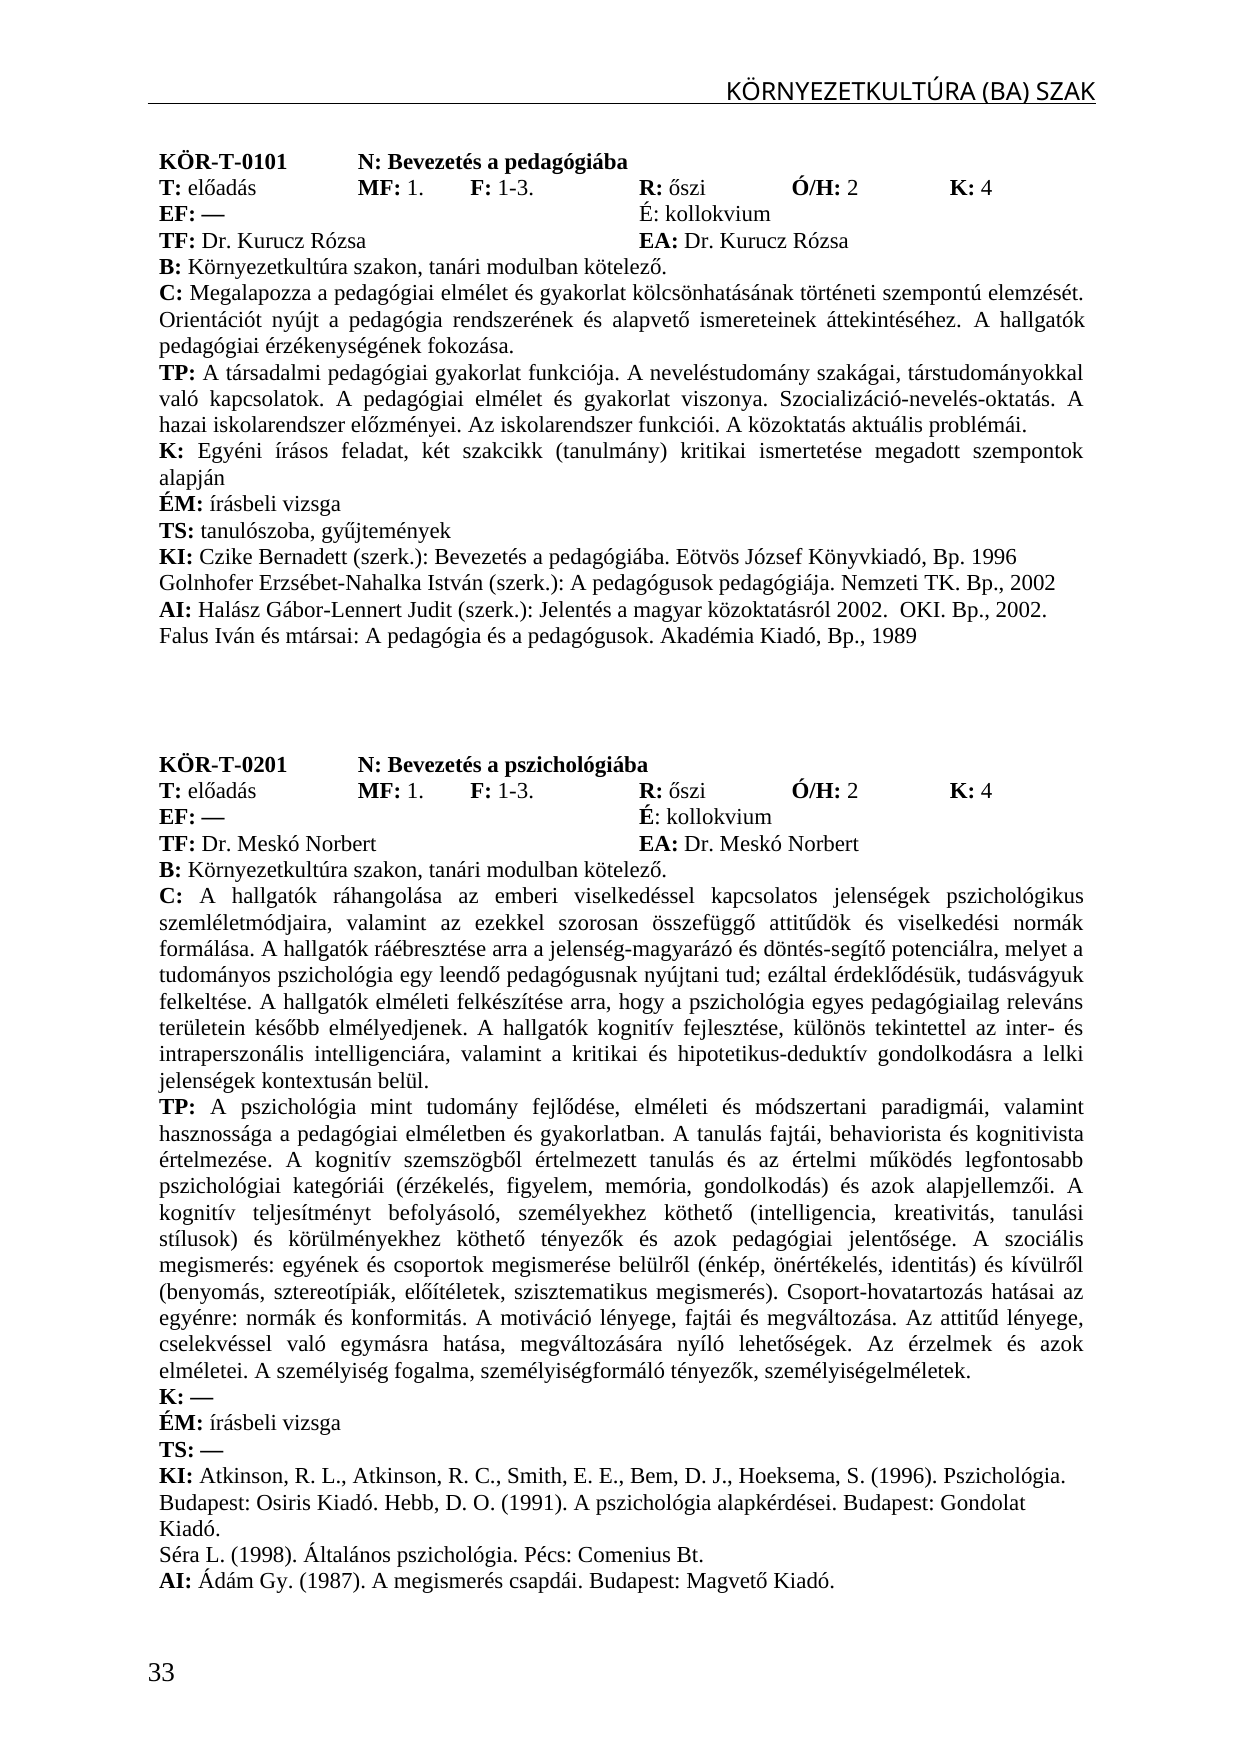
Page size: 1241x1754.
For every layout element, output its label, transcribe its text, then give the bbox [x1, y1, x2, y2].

table_cell TF: Dr. Meskó Norbert [148, 830, 628, 856]
table_cell K: 4 [938, 777, 1096, 803]
table_cell C: A hallgatók ráhangolása az emberi viselkedéssel kapcsolatos jelenségek pszichológikus szemléletmódjaira, valamint az ezekkel szorosan összefüggő attitűdök és viselkedési normák formálása. A hallgatók ráébresztése arra a jelenség-magyarázó és döntés-segítő potenciálra, melyet a tudományos pszichológia egy leendő pedagógusnak nyújtani tud; ezáltal érdeklődésük, tudásvágyuk felkeltése. A hallgatók elméleti felkészítése arra, hogy a pszichológia egyes pedagógiailag releváns területein később elmélyedjenek. A hallgatók kognitív fejlesztése, különös tekintettel az inter- és intraperszonális intelligenciára, valamint a kritikai és hipotetikus-deduktív gondolkodásra a lelki jelenségek kontextusán belül. [148, 883, 1096, 1093]
table_cell É: kollokvium [628, 200, 1096, 227]
table_cell TS: — [148, 1436, 1096, 1462]
table_cell B: Környezetkultúra szakon, tanári modulban kötelező. [148, 856, 1096, 882]
table_cell É: kollokvium [628, 803, 1096, 830]
table_cell Ó/H: 2 [780, 174, 938, 200]
table_cell EF: — [148, 803, 628, 830]
table_cell EA: Dr. Meskó Norbert [628, 830, 1096, 856]
table_cell F: 1-3. [459, 777, 628, 803]
table_cell KI: Atkinson, R. L., Atkinson, R. C., Smith, E. E., Bem, D. J., Hoeksema, S. (1996). Pszichológia. Budapest: Osiris Kiadó. Hebb, D. O. (1991). A pszichológia alapkérdései. Budapest: Gondolat Kiadó. Séra L. (1998). Általános pszichológia. Pécs: Comenius Bt. [148, 1462, 1096, 1568]
table_cell B: Környezetkultúra szakon, tanári modulban kötelező. [148, 253, 1096, 279]
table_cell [148, 1568, 1096, 1594]
table_header N: Bevezetés a pedagógiába [346, 148, 1096, 174]
table_cell TS: tanulószoba, gyűjtemények [148, 517, 1096, 543]
table_cell R: őszi [628, 777, 780, 803]
table_cell MF: 1. [346, 777, 459, 803]
table_cell TP: A társadalmi pedagógiai gyakorlat funkciója. A neveléstudomány szakágai, társtudományokkal való kapcsolatok. A pedagógiai elmélet és gyakorlat viszonya. Szocializáció-nevelés-oktatás. A hazai iskolarendszer előzményei. Az iskolarendszer funkciói. A közoktatás aktuális problémái. [148, 359, 1096, 438]
table_cell KI: Czike Bernadett (szerk.): Bevezetés a pedagógiába. Eötvös József Könyvkiadó, Bp. 1996 Golnhofer Erzsébet-Nahalka István (szerk.): A pedagógusok pedagógiája. Nemzeti TK. Bp., 2002 [148, 543, 1096, 596]
table_cell F: 1-3. [459, 174, 628, 200]
table_cell TP: A pszichológia mint tudomány fejlődése, elméleti és módszertani paradigmái, valamint hasznossága a pedagógiai elméletben és gyakorlatban. A tanulás fajtái, behaviorista és kognitivista értelmezése. A kognitív szemszögből értelmezett tanulás és az értelmi működés legfontosabb pszichológiai kategóriái (érzékelés, figyelem, memória, gondolkodás) és azok alapjellemzői. A kognitív teljesítményt befolyásoló, személyekhez köthető (intelligencia, kreativitás, tanulási stílusok) és körülményekhez köthető tényezők és azok pedagógiai jelentősége. A szociális megismerés: egyének és csoportok megismerése belülről (énkép, önértékelés, identitás) és kívülről (benyomás, sztereotípiák, előítéletek, szisztematikus megismerés). Csoport-hovatartozás hatásai az egyénre: normák és konformitás. A motiváció lényege, fajtái és megváltozása. Az attitűd lényege, cselekvéssel való egymásra hatása, megváltozására nyíló lehetőségek. Az érzelmek és azok elméletei. A személyiség fogalma, személyiségformáló tényezők, személyiségelméletek. [148, 1093, 1096, 1383]
table_cell ÉM: írásbeli vizsga [148, 490, 1096, 517]
table_cell C: Megalapozza a pedagógiai elmélet és gyakorlat kölcsönhatásának történeti szempontú elemzését. Orientációt nyújt a pedagógia rendszerének és alapvető ismereteinek áttekintéséhez. A hallgatók pedagógiai érzékenységének fokozása. [148, 280, 1096, 358]
table_header N: Bevezetés a pszichológiába [346, 751, 1096, 777]
table_cell R: őszi [628, 174, 780, 200]
table_cell T: előadás [148, 777, 346, 803]
table_cell EA: Dr. Kurucz Rózsa [628, 227, 1096, 253]
table_cell ÉM: írásbeli vizsga [148, 1410, 1096, 1436]
table_cell K: 4 [938, 174, 1096, 200]
table_cell K: — [148, 1383, 1096, 1409]
table_cell T: előadás [148, 174, 346, 200]
table_header KÖR-T-0201 [148, 751, 346, 777]
table_cell TF: Dr. Kurucz Rózsa [148, 227, 628, 253]
table_cell AI: Halász Gábor-Lennert Judit (szerk.): Jelentés a magyar közoktatásról 2002. OKI. Bp., 2002. Falus Iván és mtársai: A pedagógia és a pedagógusok. Akadémia Kiadó, Bp., 1989 [148, 596, 1096, 648]
table_cell EF: — [148, 200, 628, 227]
table_cell Ó/H: 2 [780, 777, 938, 803]
table_header KÖR-T-0101 [148, 148, 346, 174]
table_cell MF: 1. [346, 174, 459, 200]
table_cell K: Egyéni írásos feladat, két szakcikk (tanulmány) kritikai ismertetése megadott szempontok alapján [148, 438, 1096, 490]
